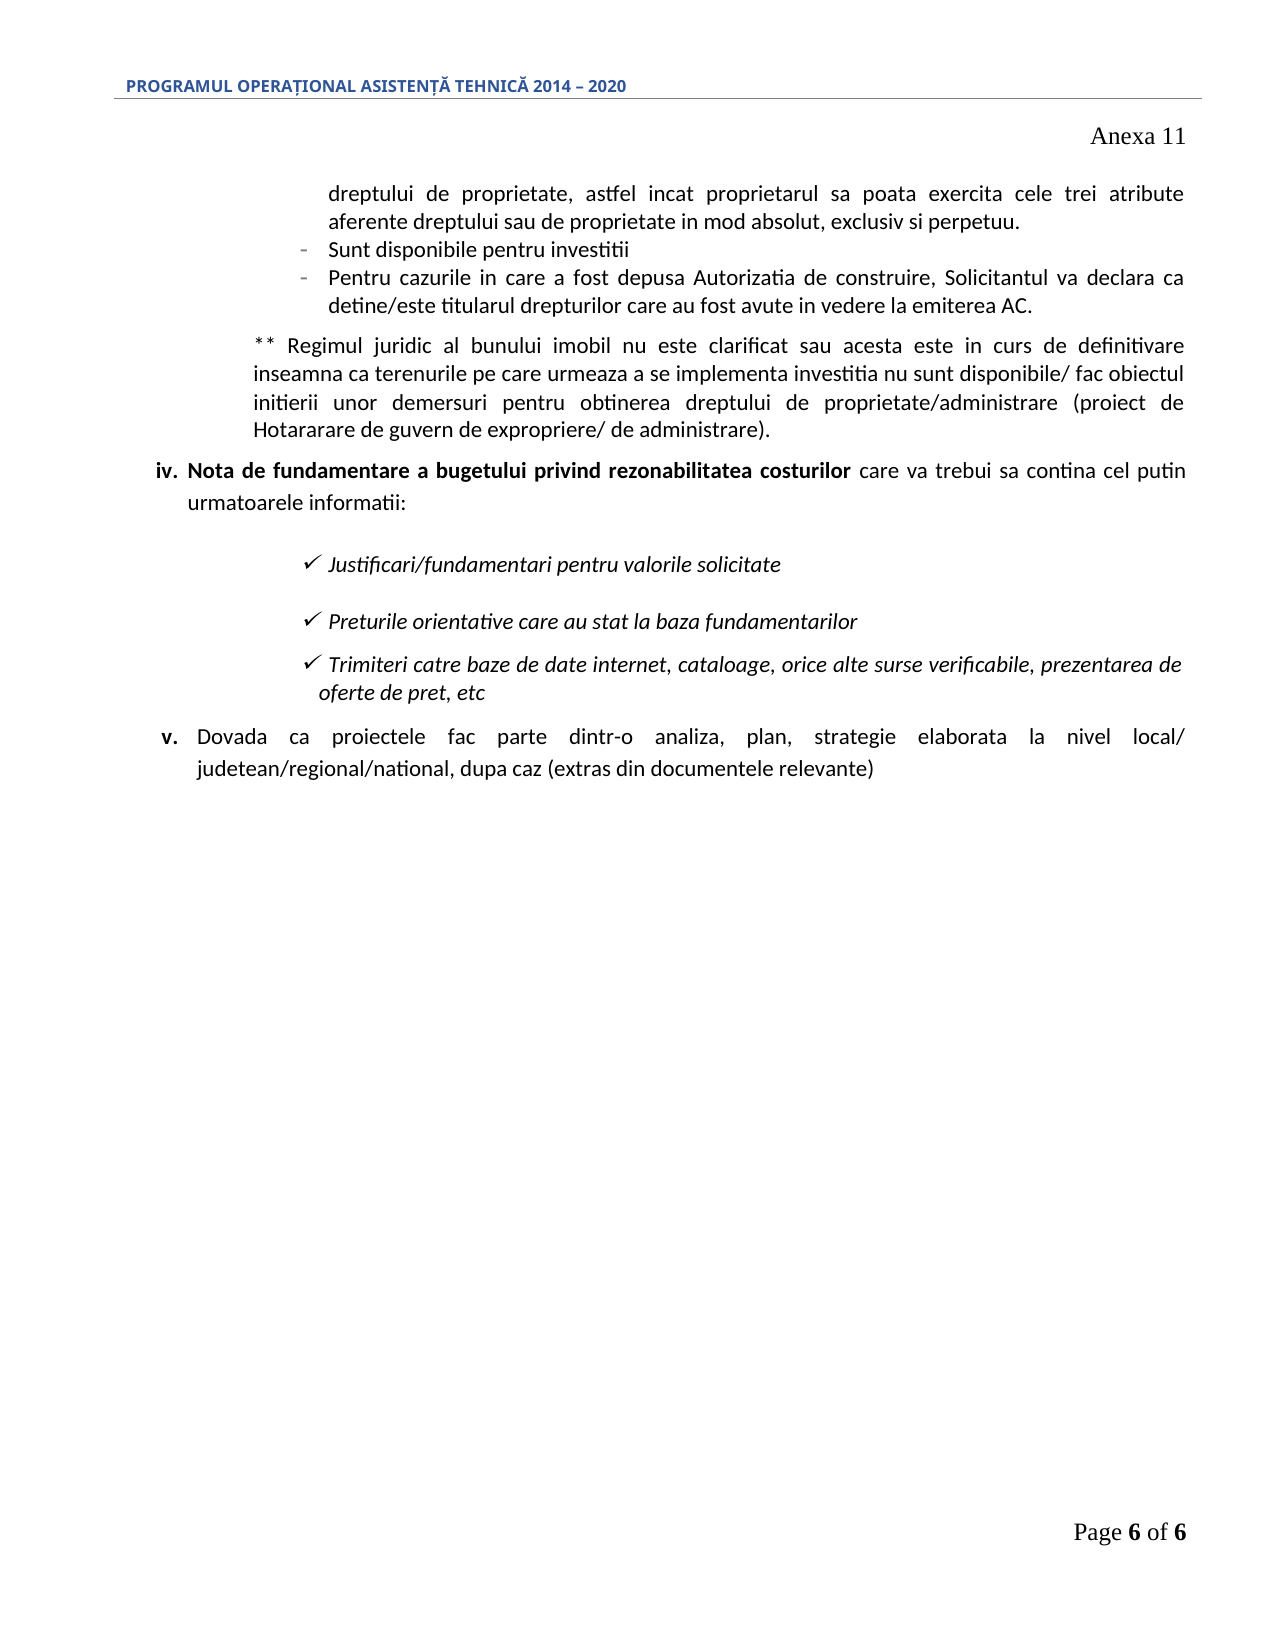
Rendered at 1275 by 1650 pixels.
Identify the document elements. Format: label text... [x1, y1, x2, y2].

list ** Regimul juridic al bunului imobil nu este clarificat sau acesta este in curs de definitivare inseamna ca terenurile pe care urmeaza a se implementa investitia nu sunt disponibile/ fac obiectul initierii unor demersuri pentru obtinerea dreptului de proprietate/administrare (proiect de Hotararare de guvern de expropriere/ de administrare). [253, 332, 1186, 444]
list Preturile orientative care au stat la baza fundamentarilor [300, 607, 1186, 635]
list Nota de fundamentare a bugetului privind rezonabilitatea costurilor care va trebui sa contina cel putin urmatoarele informatii: [178, 456, 1186, 516]
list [300, 179, 1186, 235]
list Justificari/fundamentari pentru valorile solicitate [300, 550, 1186, 578]
list Sunt disponibile pentru investitii [300, 235, 1186, 263]
list Trimiteri catre baze de date internet, cataloage, orice alte surse verificabile, prezentarea de oferte de pret, etc [300, 651, 1186, 707]
list Pentru cazurile in care a fost depusa Autorizatia de construire, Solicitantul va declara ca detine/este titularul drepturilor care au fost avute in vedere la emiterea AC. [300, 263, 1186, 319]
list Dovada ca proiectele fac parte dintr-o analiza, plan, strategie elaborata la nivel local/ judetean/regional/national, dupa caz (extras din documentele relevante) [178, 722, 1186, 782]
